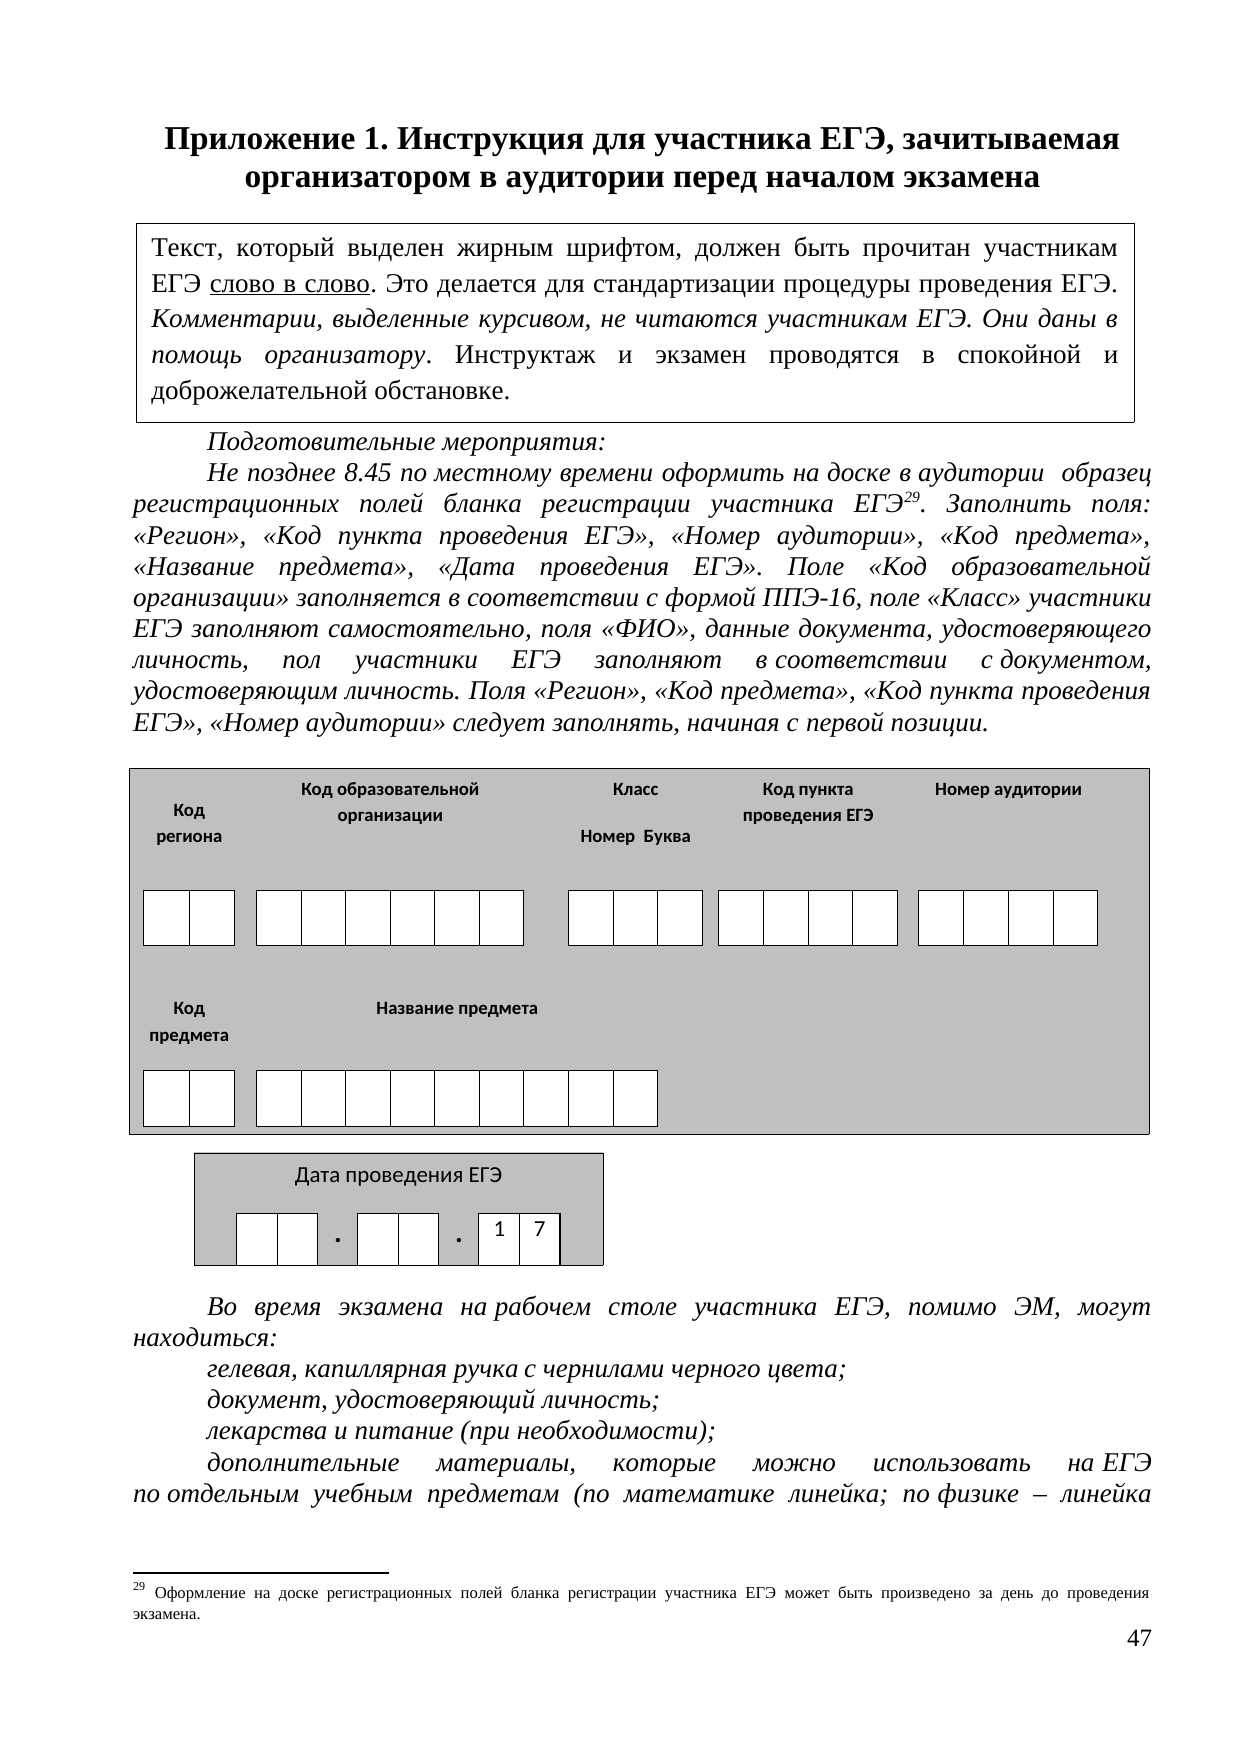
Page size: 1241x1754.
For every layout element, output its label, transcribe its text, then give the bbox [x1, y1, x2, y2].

text гелевая, капиллярная ручка с чернилами черного цвета; [133, 1352, 1152, 1383]
text документ, удостоверяющий личность; [133, 1383, 1152, 1414]
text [133, 1446, 1152, 1508]
text Подготовительные мероприятия: [133, 425, 1152, 456]
text Не позднее 8.45 по местному времени оформить на доске в аудитории образец регистрационных полей бланка регистрации участника ЕГЭ. Заполнить поля: «Регион», «Код пункта проведения ЕГЭ», «Номер аудитории», «Код предмета», «Название предмета», «Дата проведения ЕГЭ». Поле «Код образовательной организации» заполняется в соответствии с формой ППЭ-16, поле «Класс» участники ЕГЭ заполняют самостоятельно, поля «ФИО», данные документа, удостоверяющего личность, пол участники ЕГЭ заполняют в соответствии с документом, удостоверяющим личность. Поля «Регион», «Код предмета», «Код пункта проведения ЕГЭ», «Номер аудитории» следует заполнять, начиная с первой позиции. [133, 456, 1152, 737]
text Во время экзамена на рабочем столе участника ЕГЭ, помимо ЭМ, могут находиться: [133, 1290, 1152, 1352]
subtitle Приложение 1. Инструкция для участника ЕГЭ, зачитываемая организатором в аудитории перед началом экзамена [133, 118, 1152, 195]
text лекарства и питание (при необходимости); [133, 1414, 1152, 1446]
